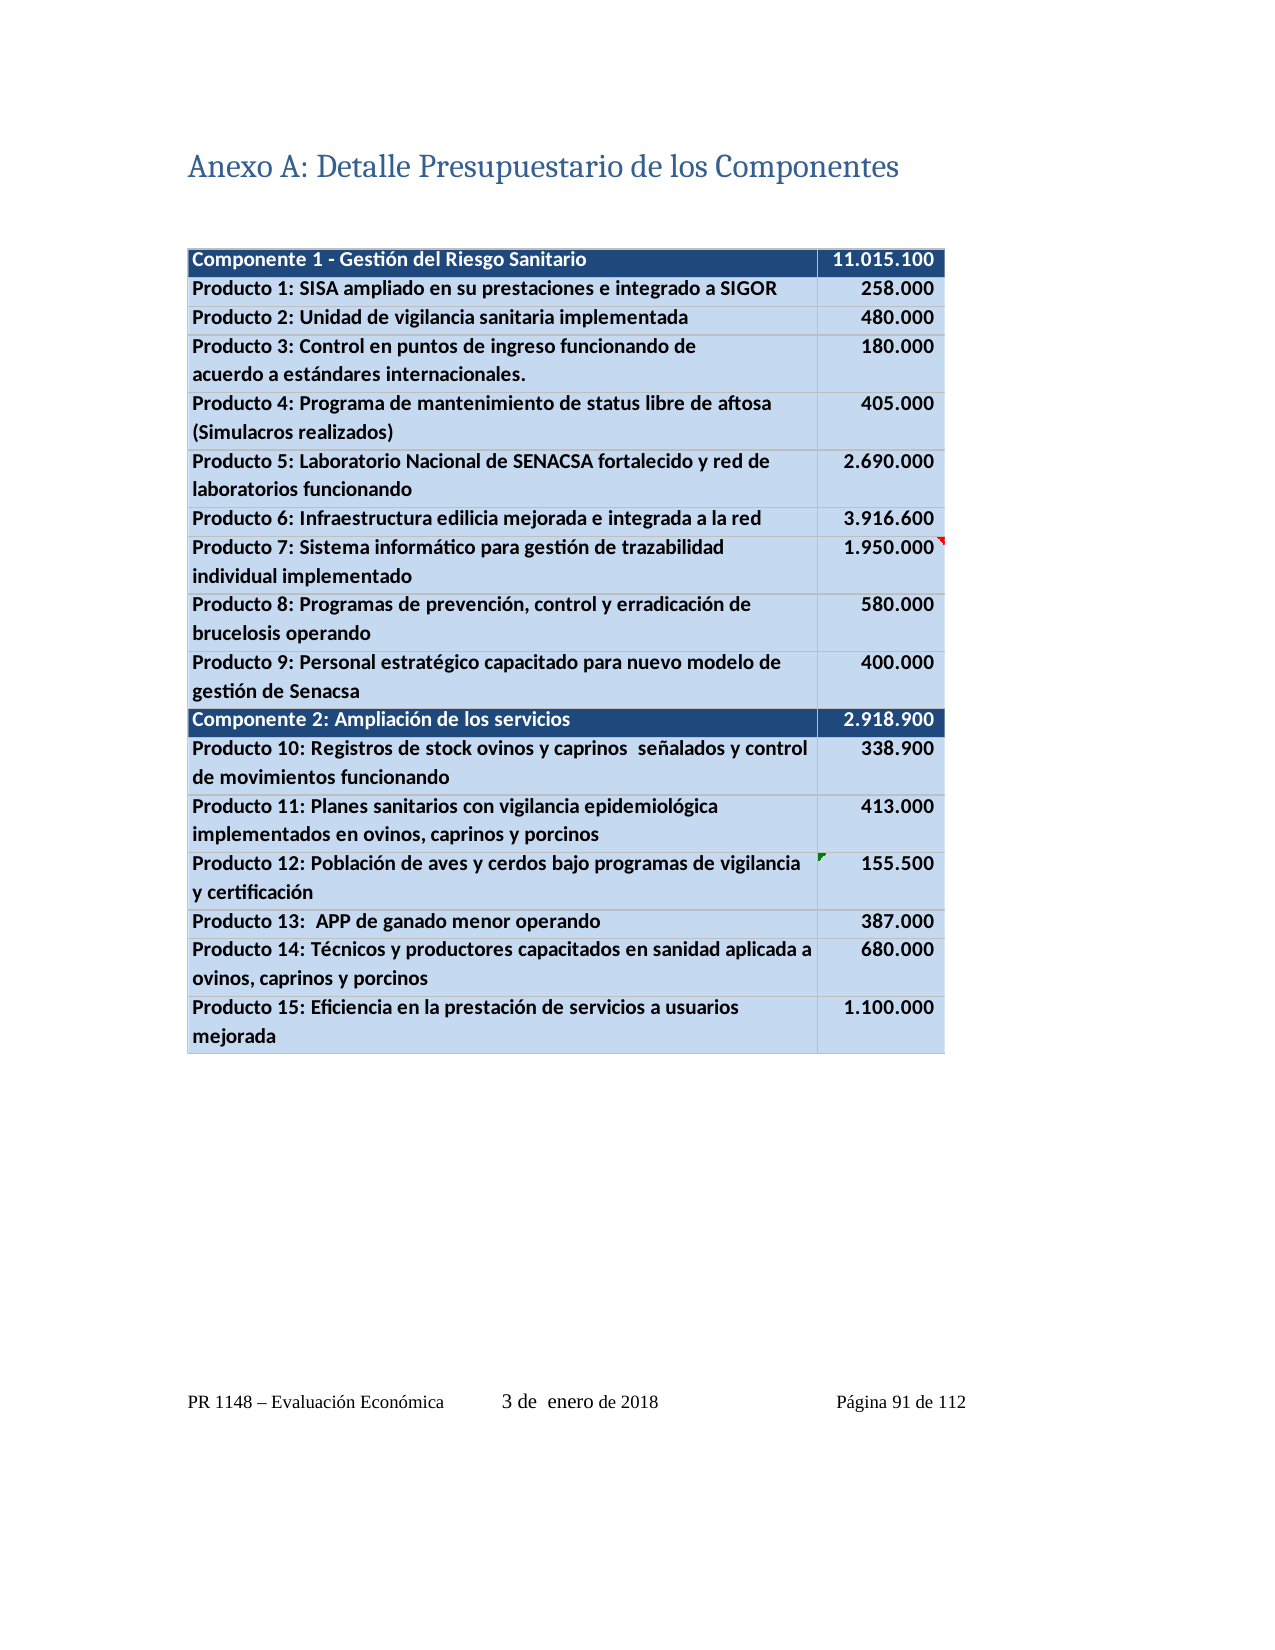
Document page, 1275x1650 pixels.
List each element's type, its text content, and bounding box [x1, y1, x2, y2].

subtitle Anexo A: Detalle Presupuestario de los Componentes [187, 148, 1088, 186]
